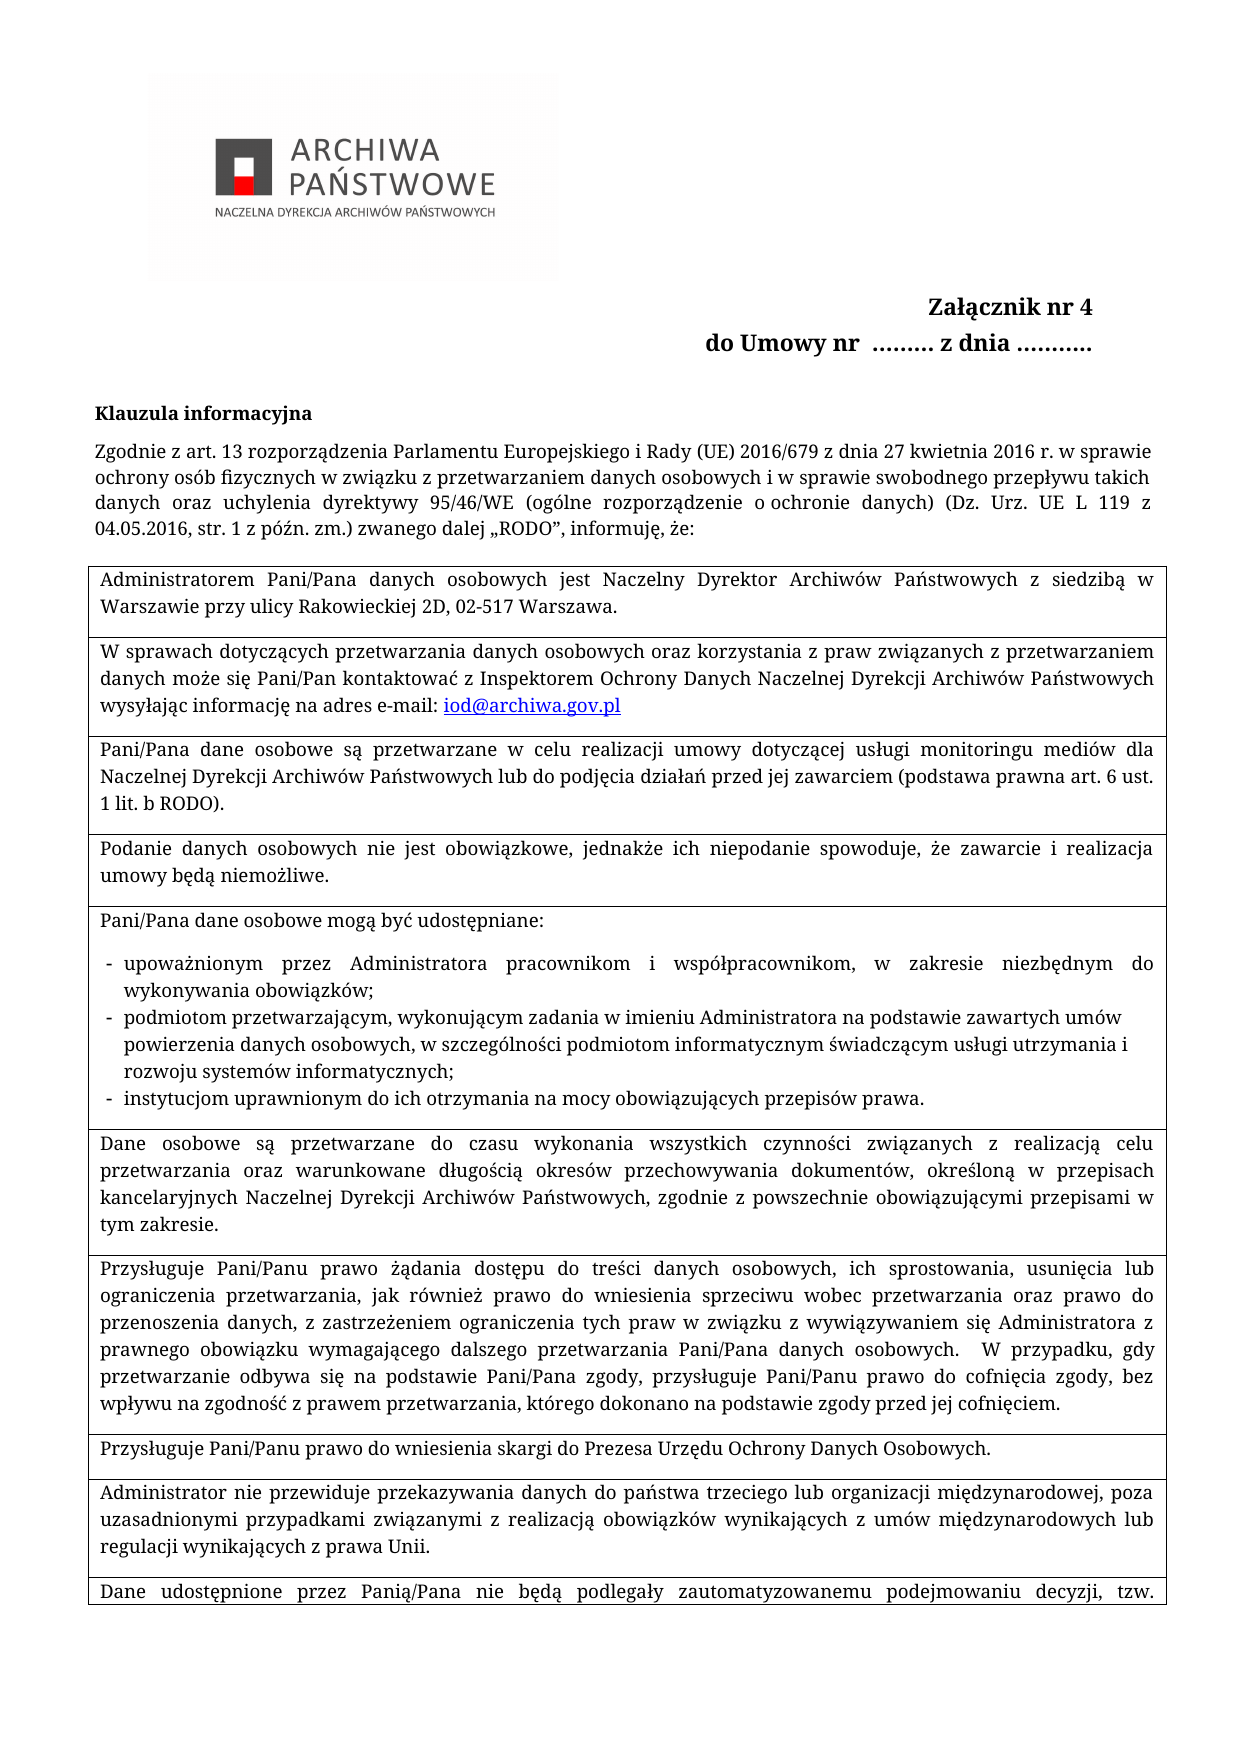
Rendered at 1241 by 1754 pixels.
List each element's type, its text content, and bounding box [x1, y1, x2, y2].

text Klauzula informacyjna [94, 401, 1093, 426]
table_cell Podanie danych osobowych nie jest obowiązkowe, jednakże ich niepodanie spowoduje, że zawarcie i realizacja umowy będą niemożliwe. [89, 835, 1166, 906]
list do Umowy nr ……… z dnia ……….. [260, 327, 1093, 358]
table_cell Administrator nie przewiduje przekazywania danych do państwa trzeciego lub organizacji międzynarodowej, poza uzasadnionymi przypadkami związanymi z realizacją obowiązków wynikających z umów międzynarodowych lub regulacji wynikających z prawa Unii. [89, 1480, 1166, 1577]
table_cell W sprawach dotyczących przetwarzania danych osobowych oraz korzystania z praw związanych z przetwarzaniem danych może się Pani/Pan kontaktować z Inspektorem Ochrony Danych Naczelnej Dyrekcji Archiwów Państwowych wysyłając informację na adres e-mail: iod@archiwa.gov.pl [89, 638, 1166, 736]
table_cell Przysługuje Pani/Panu prawo żądania dostępu do treści danych osobowych, ich sprostowania, usunięcia lub ograniczenia przetwarzania, jak również prawo do wniesienia sprzeciwu wobec przetwarzania oraz prawo do przenoszenia danych, z zastrzeżeniem ograniczenia tych praw w związku z wywiązywaniem się Administratora z prawnego obowiązku wymagającego dalszego przetwarzania Pani/Pana danych osobowych. W przypadku, gdy przetwarzanie odbywa się na podstawie Pani/Pana zgody, przysługuje Pani/Panu prawo do cofnięcia zgody, bez wpływu na zgodność z prawem przetwarzania, którego dokonano na podstawie zgody przed jej cofnięciem. [89, 1256, 1166, 1434]
picture [147, 73, 559, 281]
table_cell Dane osobowe są przetwarzane do czasu wykonania wszystkich czynności związanych z realizacją celu przetwarzania oraz warunkowane długością okresów przechowywania dokumentów, określoną w przepisach kancelaryjnych Naczelnej Dyrekcji Archiwów Państwowych, zgodnie z powszechnie obowiązującymi przepisami w tym zakresie. [89, 1130, 1166, 1254]
table_header Administratorem Pani/Pana danych osobowych jest Naczelny Dyrektor Archiwów Państwowych z siedzibą w Warszawie przy ulicy Rakowieckiej 2D, 02-517 Warszawa. [89, 567, 1166, 637]
table_cell Pani/Pana dane osobowe mogą być udostępniane: upoważnionym przez Administratora pracownikom i współpracownikom, w zakresie niezbędnym do wykonywania obowiązków; podmiotom przetwarzającym, wykonującym zadania w imieniu Administratora na podstawie zawartych umów powierzenia danych osobowych, w szczególności podmiotom informatycznym świadczącym usługi utrzymania i rozwoju systemów informatycznych; instytucjom uprawnionym do ich otrzymania na mocy obowiązujących przepisów prawa. [89, 907, 1166, 1129]
text Zgodnie z art. 13 rozporządzenia Parlamentu Europejskiego i Rady (UE) 2016/679 z dnia 27 kwietnia 2016 r. w sprawie ochrony osób fizycznych w związku z przetwarzaniem danych osobowych i w sprawie swobodnego przepływu takich danych oraz uchylenia dyrektywy 95/46/WE (ogólne rozporządzenie o ochronie danych) (Dz. Urz. UE L 119 z 04.05.2016, str. 1 z późn. zm.) zwanego dalej „RODO”, informuję, że: [94, 438, 1152, 541]
table_cell Pani/Pana dane osobowe są przetwarzane w celu realizacji umowy dotyczącej usługi monitoringu mediów dla Naczelnej Dyrekcji Archiwów Państwowych lub do podjęcia działań przed jej zawarciem (podstawa prawna art. 6 ust. 1 lit. b RODO). [89, 737, 1166, 834]
table_cell Przysługuje Pani/Panu prawo do wniesienia skargi do Prezesa Urzędu Ochrony Danych Osobowych. [89, 1435, 1166, 1478]
table_cell Dane udostępnione przez Panią/Pana nie będą podlegały zautomatyzowanemu podejmowaniu decyzji, tzw. profilowaniu. [89, 1578, 1166, 1604]
list Załącznik nr 4 [260, 291, 1093, 322]
